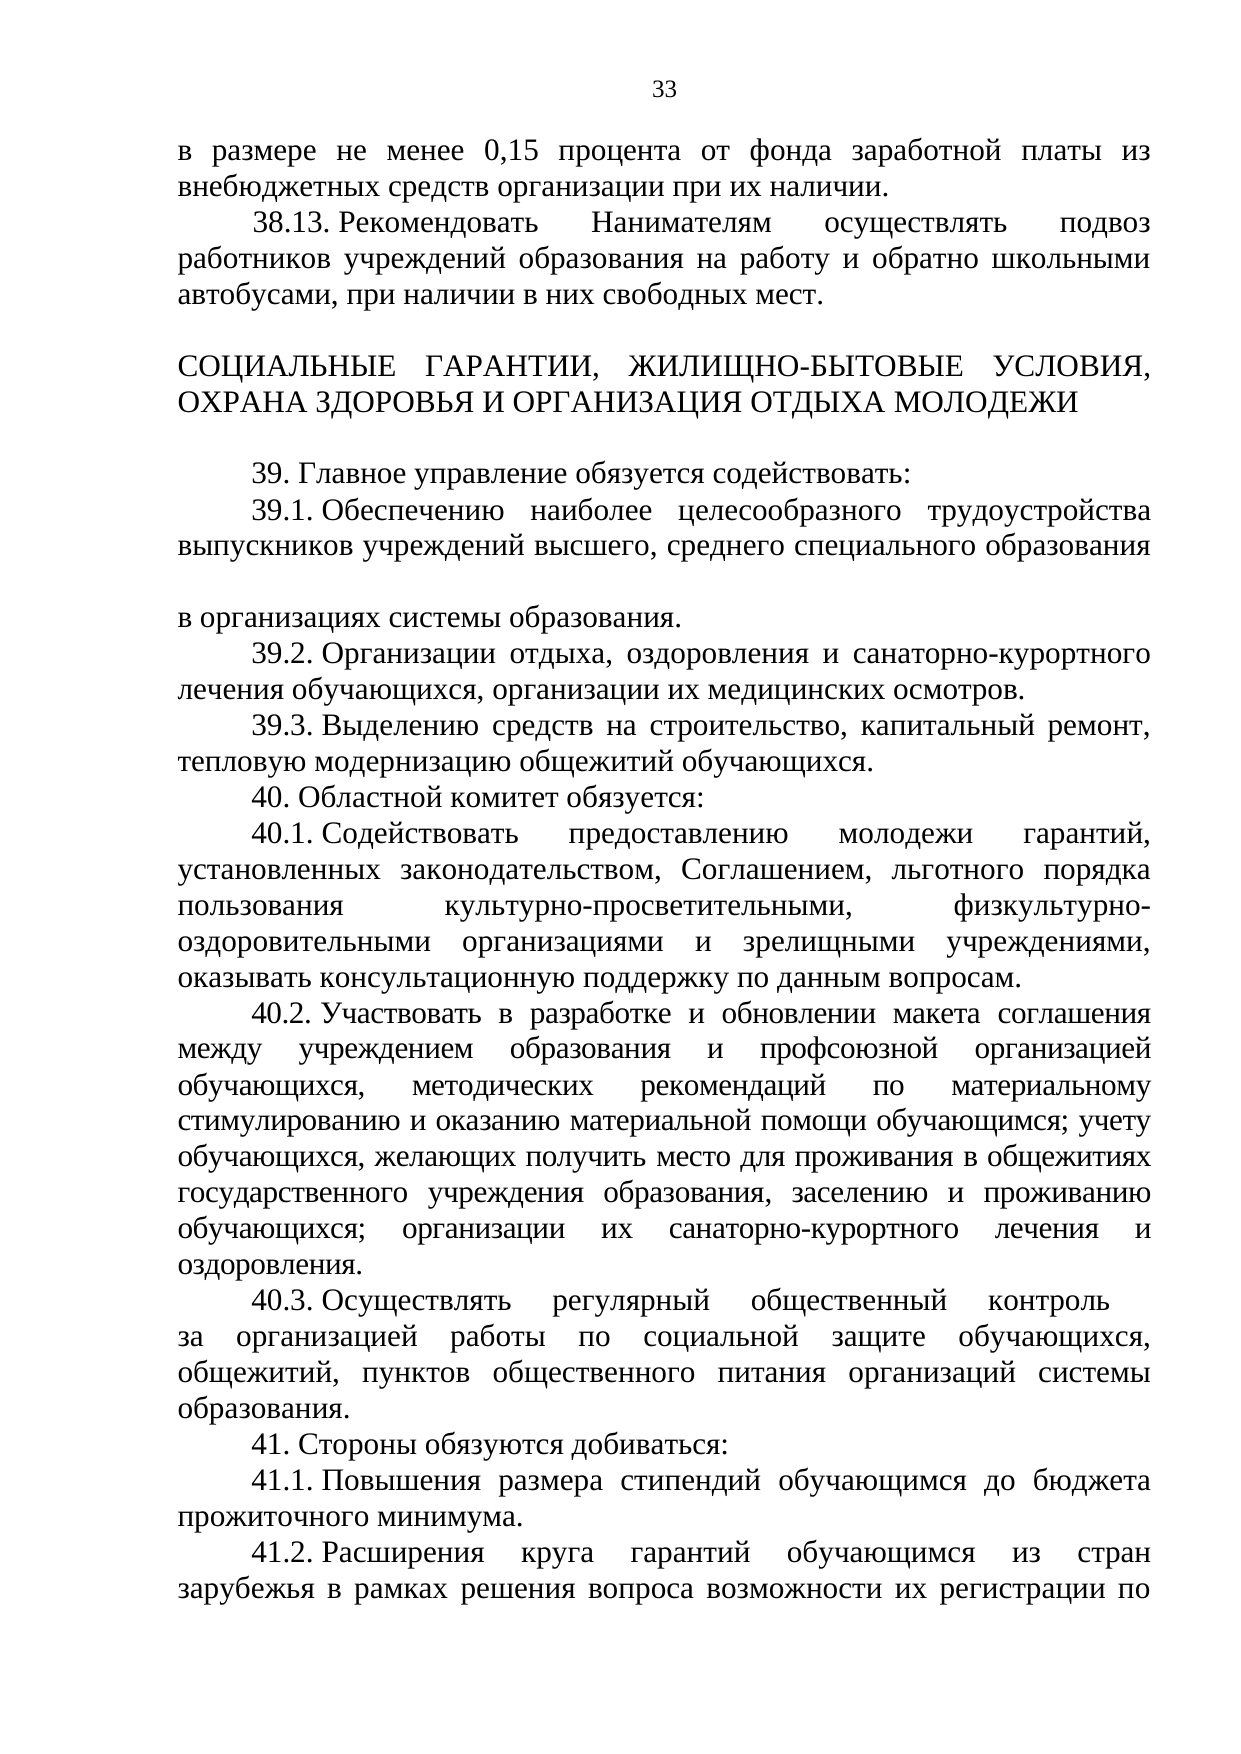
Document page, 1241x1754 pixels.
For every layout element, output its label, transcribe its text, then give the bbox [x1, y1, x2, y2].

text 39.1. Обеспечению наиболее целесообразного трудоустройства выпускников учреждений высшего, среднего специального образования в организациях системы образования. [177, 491, 1152, 634]
text 40. Областной комитет обязуется: [177, 778, 1152, 814]
text 40.1. Содействовать предоставлению молодежи гарантий, установленных законодательством, Соглашением, льготного порядка пользования культурно-просветительными, физкультурно-оздоровительными организациями и зрелищными учреждениями, оказывать консультационную поддержку по данным вопросам. [177, 814, 1152, 994]
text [177, 131, 1152, 203]
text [177, 1533, 1152, 1605]
text 39.3. Выделению средств на строительство, капитальный ремонт, тепловую модернизацию общежитий обучающихся. [177, 706, 1152, 778]
text 40.3. Осуществлять регулярный общественный контроль за организацией работы по социальной защите обучающихся, общежитий, пунктов общественного питания организаций системы образования. [177, 1281, 1152, 1425]
text 38.13. Рекомендовать Нанимателям осуществлять подвоз работников учреждений образования на работу и обратно школьными автобусами, при наличии в них свободных мест. [177, 203, 1152, 311]
text 39. Главное управление обязуется содействовать: [177, 455, 1152, 491]
text 41. Стороны обязуются добиваться: [177, 1425, 1152, 1461]
text 39.2. Организации отдыха, оздоровления и санаторно-курортного лечения обучающихся, организации их медицинских осмотров. [177, 634, 1152, 706]
text 40.2. Участвовать в разработке и обновлении макета соглашения между учреждением образования и профсоюзной организацией обучающихся, методических рекомендаций по материальному стимулированию и оказанию материальной помощи обучающимся; учету обучающихся, желающих получить место для проживания в общежитиях государственного учреждения образования, заселению и проживанию обучающихся; организации их санаторно-курортного лечения и оздоровления. [177, 994, 1152, 1281]
text Социальные гарантии, жилищно-бытовые условия, охрана здоровья и организация отдыха молодежи [177, 347, 1152, 419]
text 41.1. Повышения размера стипендий обучающимся до бюджета прожиточного минимума. [177, 1461, 1152, 1533]
